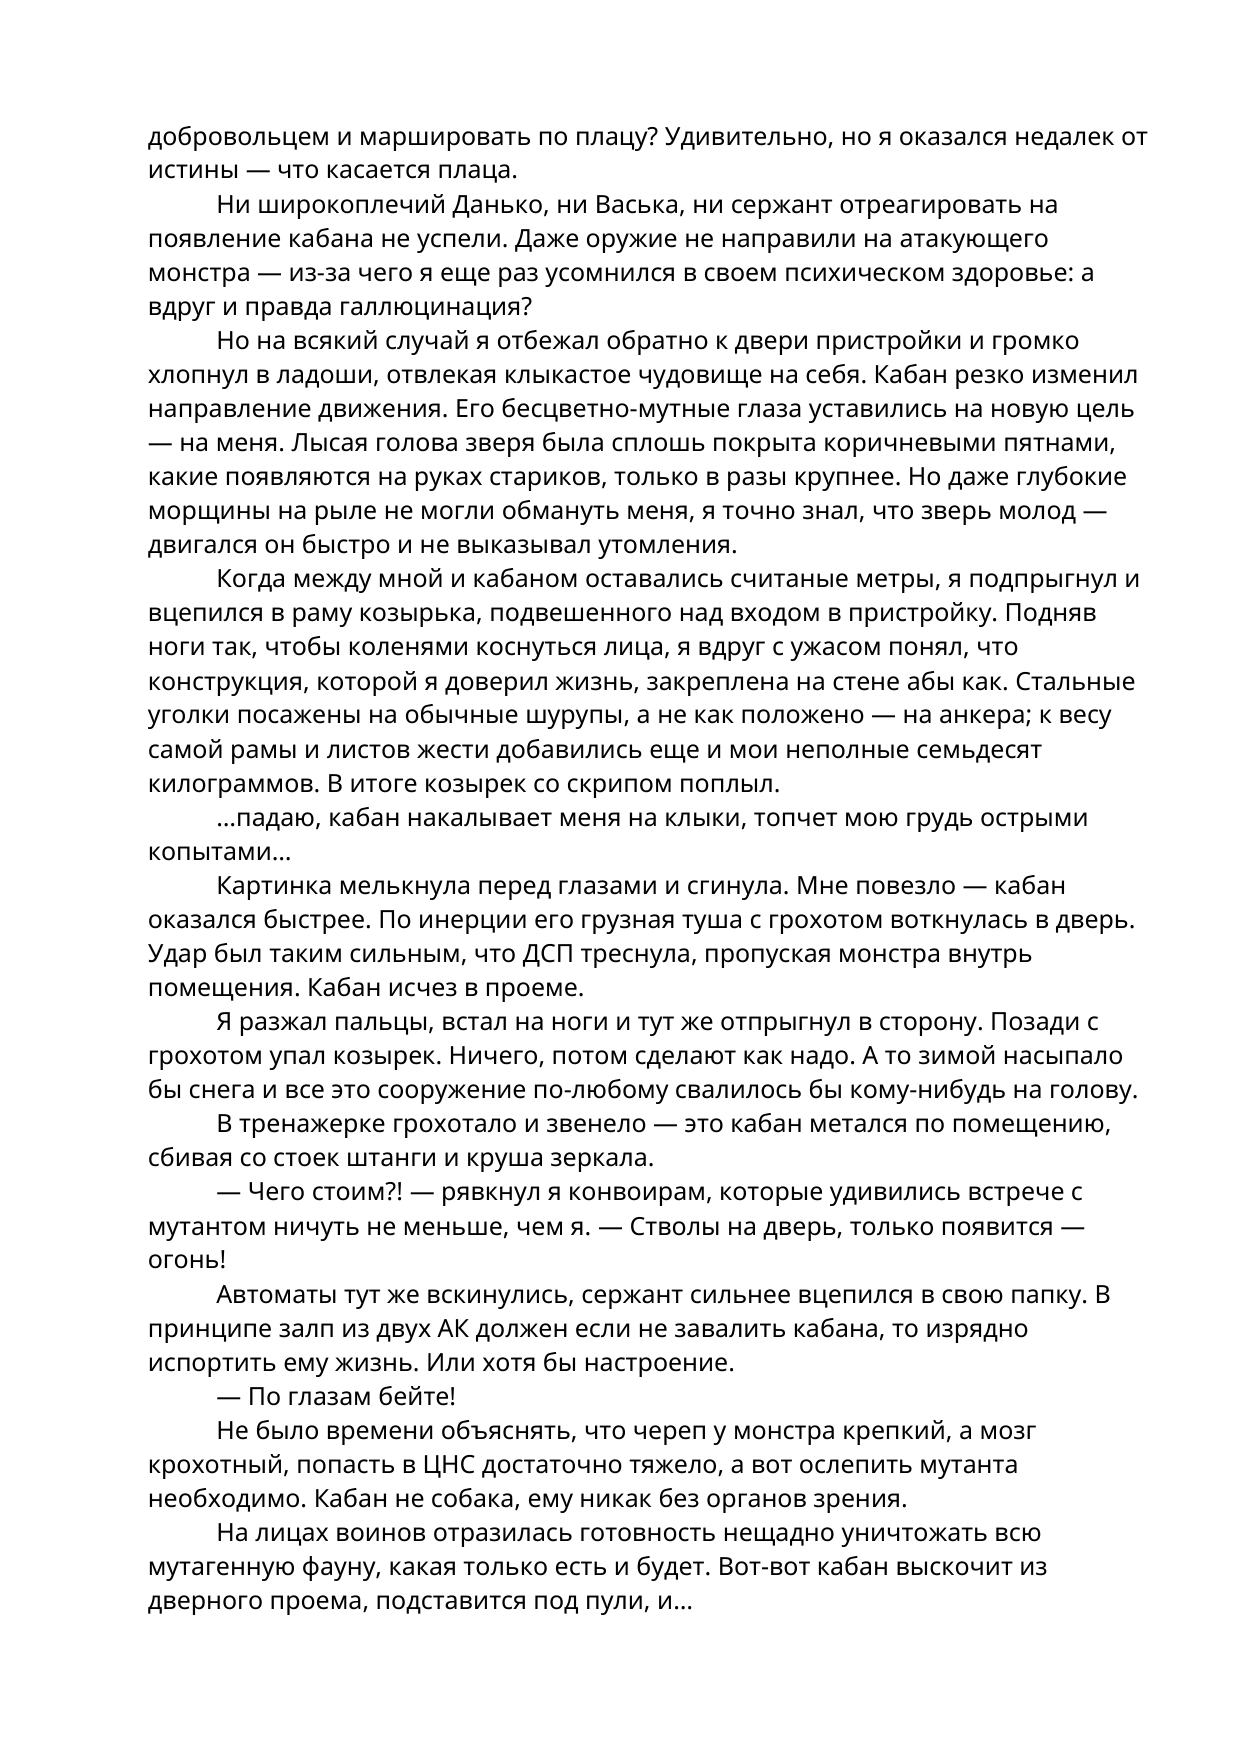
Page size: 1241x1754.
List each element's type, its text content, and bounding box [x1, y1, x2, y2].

text На лицах воинов отразилась готовность нещадно уничтожать всю мутагенную фауну, какая только есть и будет. Вот-вот кабан выскочит из дверного проема, подставится под пули, и… [148, 1515, 1152, 1617]
text Автоматы тут же вскинулись, сержант сильнее вцепился в свою папку. В принципе залп из двух АК должен если не завалить кабана, то изрядно испортить ему жизнь. Или хотя бы настроение. [148, 1276, 1152, 1378]
text …падаю, кабан накалывает меня на клыки, топчет мою грудь острыми копытами… [148, 799, 1152, 867]
text — По глазам бейте! [148, 1378, 1152, 1412]
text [148, 118, 1152, 186]
text — Чего стоим?! — рявкнул я конвоирам, которые удивились встрече с мутантом ничуть не меньше, чем я. — Стволы на дверь, только появится — огонь! [148, 1174, 1152, 1276]
text В тренажерке грохотало и звенело — это кабан метался по помещению, сбивая со стоек штанги и круша зеркала. [148, 1106, 1152, 1174]
text Когда между мной и кабаном оставались считаные метры, я подпрыгнул и вцепился в раму козырька, подвешенного над входом в пристройку. Подняв ноги так, чтобы коленями коснуться лица, я вдруг с ужасом понял, что конструкция, которой я доверил жизнь, закреплена на стене абы как. Стальные уголки посажены на обычные шурупы, а не как положено — на анкера; к весу самой рамы и листов жести добавились еще и мои неполные семьдесят килограммов. В итоге козырек со скрипом поплыл. [148, 561, 1152, 799]
text Ни широкоплечий Данько, ни Васька, ни сержант отреагировать на появление кабана не успели. Даже оружие не направили на атакующего монстра — из-за чего я еще раз усомнился в своем психическом здоровье: а вдруг и правда галлюцинация? [148, 186, 1152, 322]
text Картинка мелькнула перед глазами и сгинула. Мне повезло — кабан оказался быстрее. По инерции его грузная туша с грохотом воткнулась в дверь. Удар был таким сильным, что ДСП треснула, пропуская монстра внутрь помещения. Кабан исчез в проеме. [148, 867, 1152, 1004]
text Не было времени объяснять, что череп у монстра крепкий, а мозг крохотный, попасть в ЦНС достаточно тяжело, а вот ослепить мутанта необходимо. Кабан не собака, ему никак без органов зрения. [148, 1412, 1152, 1515]
text Но на всякий случай я отбежал обратно к двери пристройки и громко хлопнул в ладоши, отвлекая клыкастое чудовище на себя. Кабан резко изменил направление движения. Его бесцветно-мутные глаза уставились на новую цель — на меня. Лысая голова зверя была сплошь покрыта коричневыми пятнами, какие появляются на руках стариков, только в разы крупнее. Но даже глубокие морщины на рыле не могли обмануть меня, я точно знал, что зверь молод — двигался он быстро и не выказывал утомления. [148, 322, 1152, 561]
text Я разжал пальцы, встал на ноги и тут же отпрыгнул в сторону. Позади с грохотом упал козырек. Ничего, потом сделают как надо. А то зимой насыпало бы снега и все это сооружение по-любому свалилось бы кому-нибудь на голову. [148, 1004, 1152, 1106]
